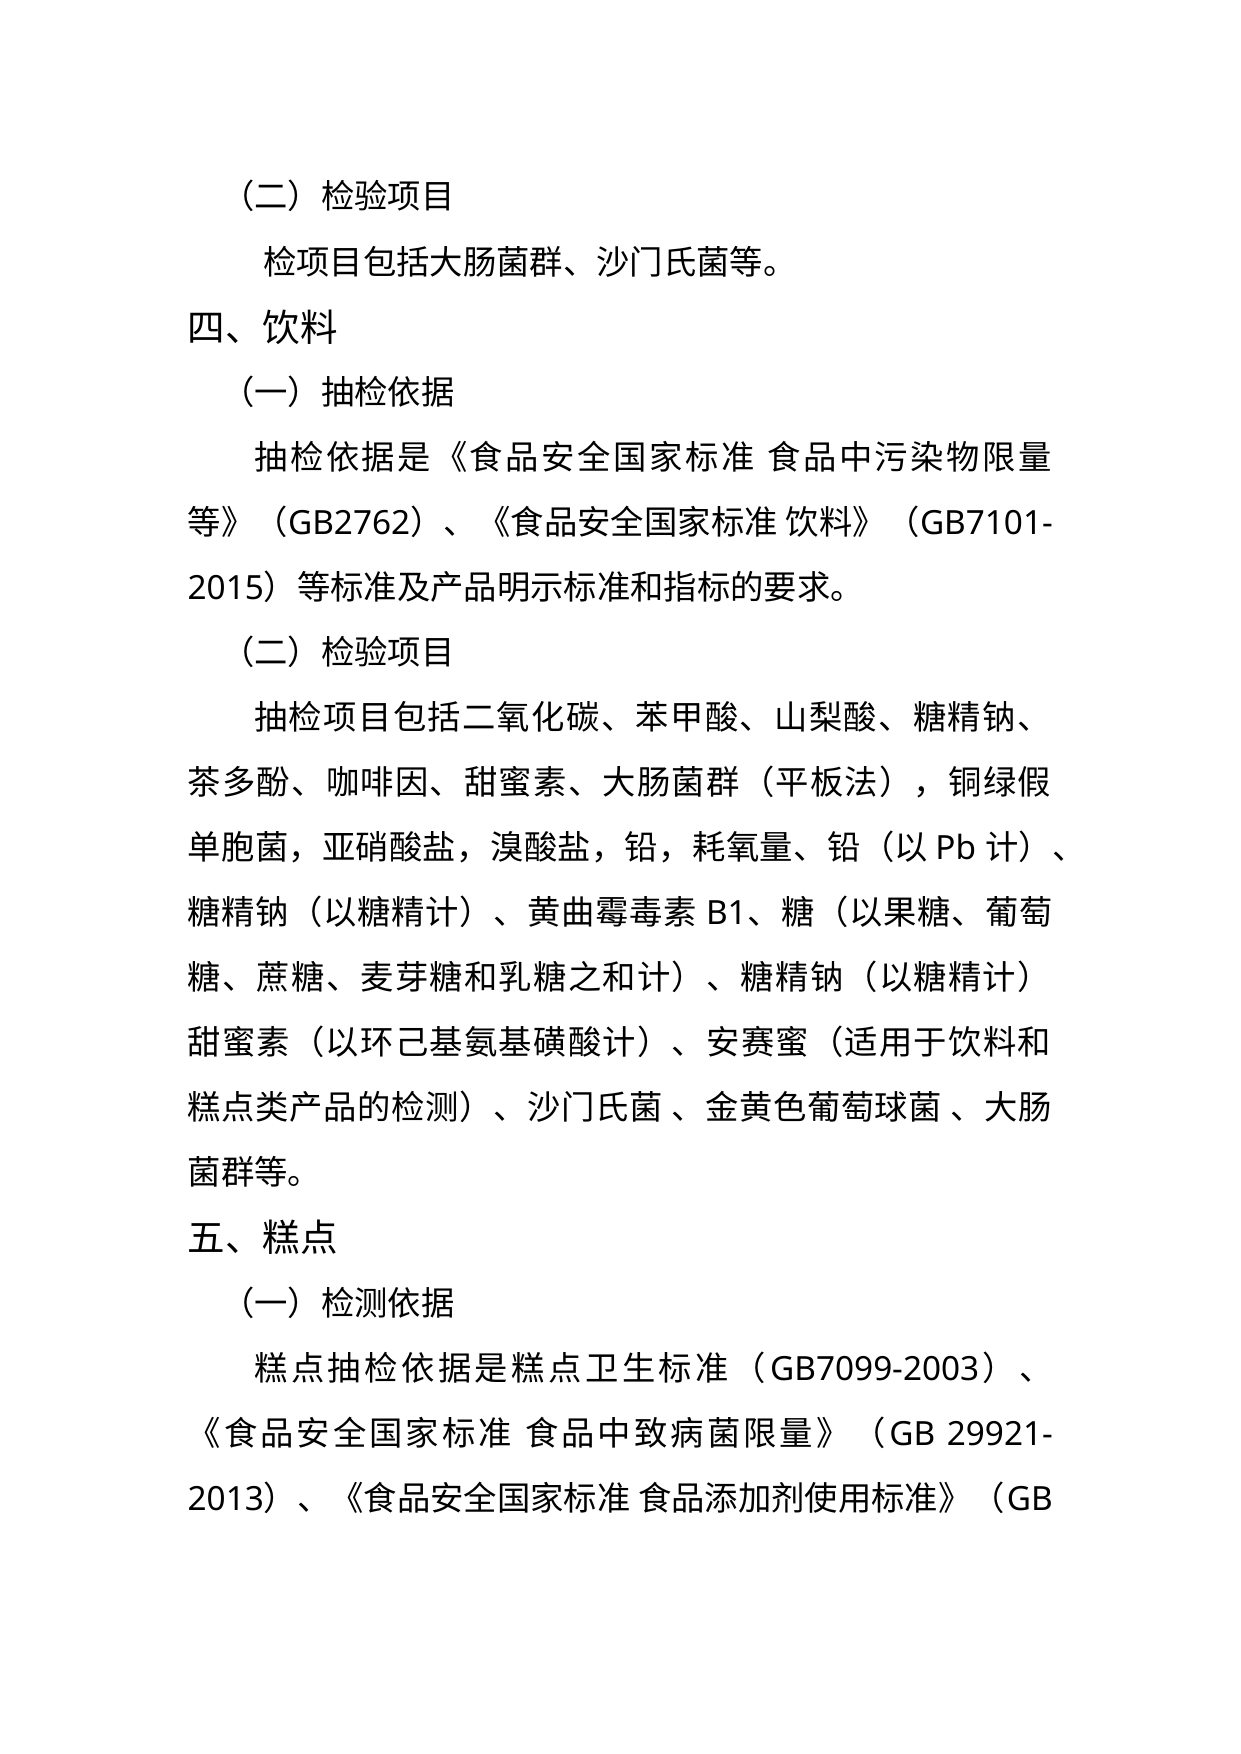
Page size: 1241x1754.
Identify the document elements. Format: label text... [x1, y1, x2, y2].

text 四、饮料 [187, 292, 1053, 357]
text 五、糕点 [187, 1203, 1053, 1268]
text （一）检测依据 [187, 1268, 1053, 1333]
text （二）检验项目 [187, 162, 1053, 227]
text 抽检项目包括二氧化碳、苯甲酸、山梨酸、糖精钠、茶多酚、咖啡因、甜蜜素、大肠菌群（平板法），铜绿假单胞菌，亚硝酸盐，溴酸盐，铅，耗氧量、铅（以Pb 计）、糖精钠（以糖精计）、黄曲霉毒素 B1、糖（以果糖、葡萄糖、蔗糖、麦芽糖和乳糖之和计）、糖精钠（以糖精计）、甜蜜素（以环己基氨基磺酸计）、安赛蜜（适用于饮料和糕点类产品的检测）、沙门氏菌 、金黄色葡萄球菌 、大肠菌群等。 [187, 683, 1053, 1203]
text （一）抽检依据 [187, 358, 1053, 423]
text （二）检验项目 [187, 618, 1053, 683]
text 抽检依据是《食品安全国家标准 食品中污染物限量等》（GB2762）、《食品安全国家标准 饮料》（GB7101-2015）等标准及产品明示标准和指标的要求。 [187, 423, 1053, 618]
text 检项目包括大肠菌群、沙门氏菌等。 [187, 227, 1053, 292]
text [187, 1333, 1053, 1528]
